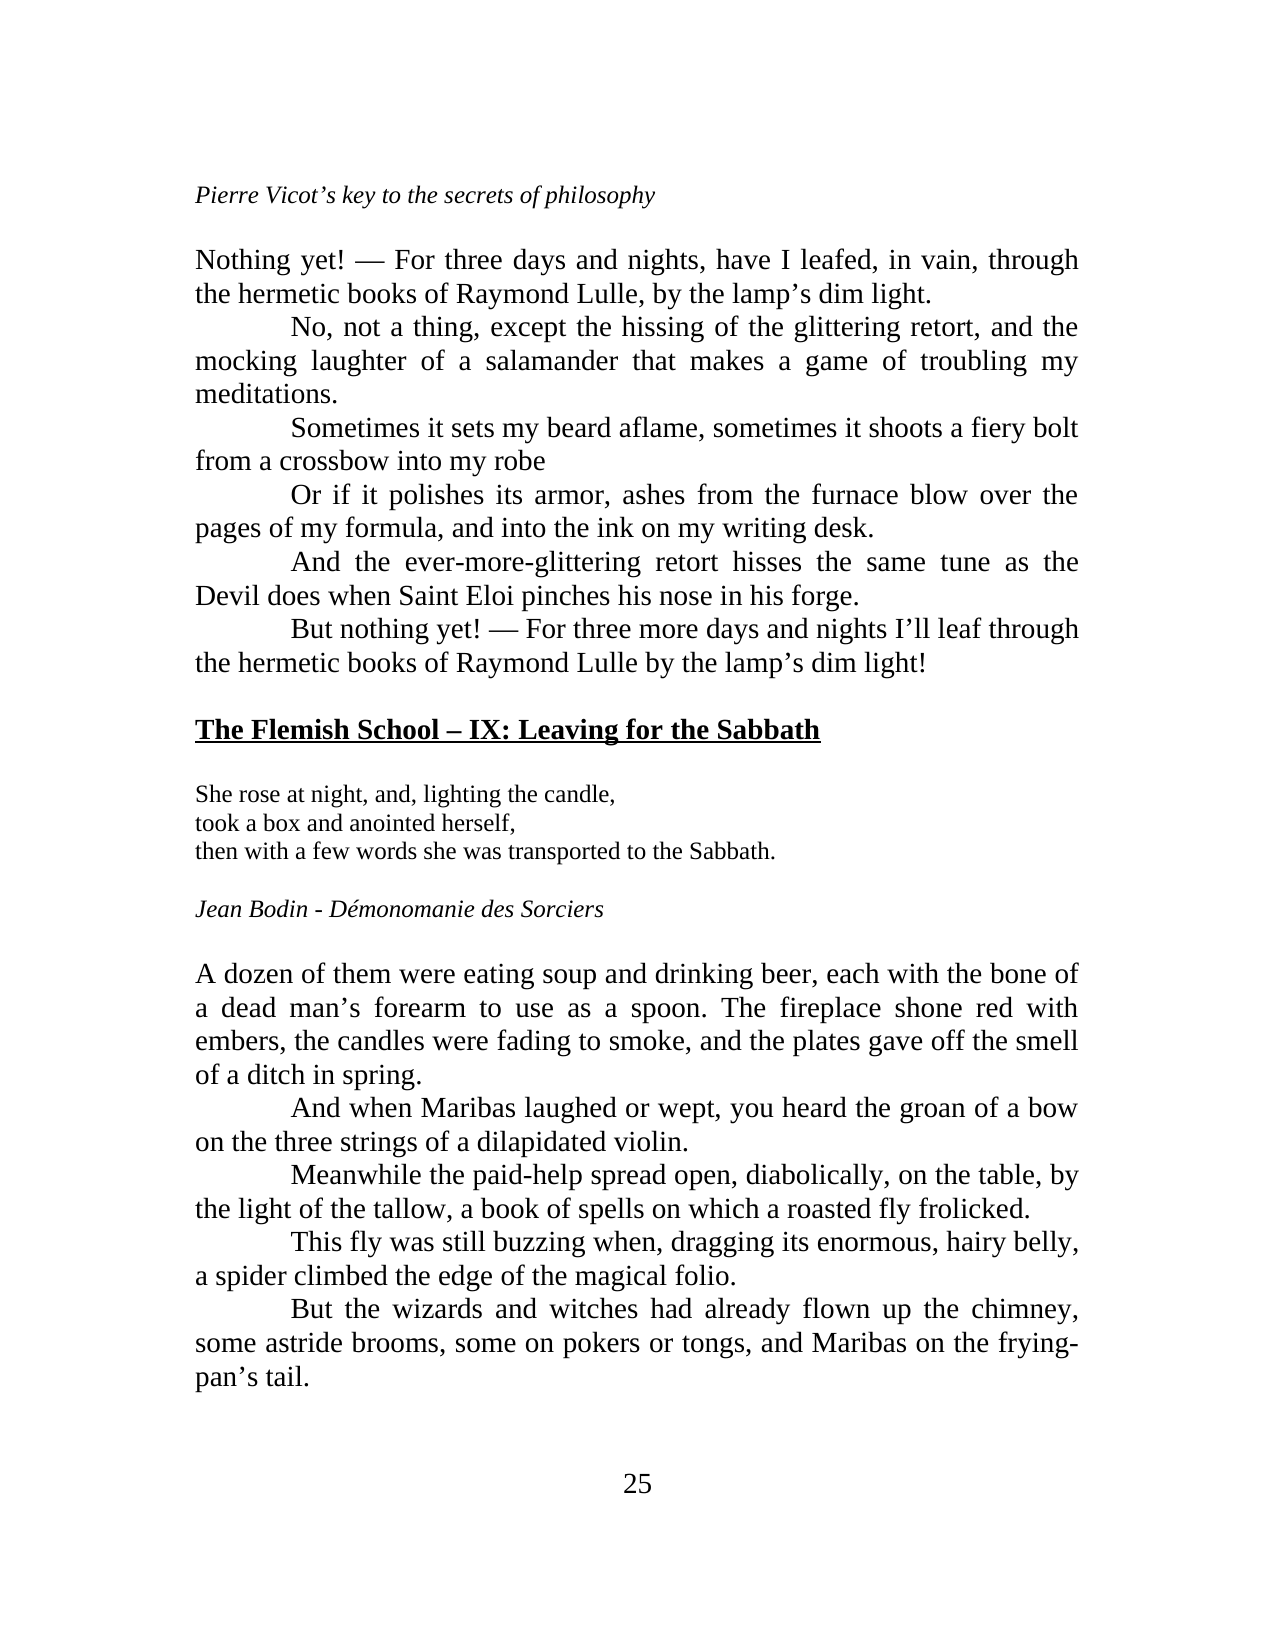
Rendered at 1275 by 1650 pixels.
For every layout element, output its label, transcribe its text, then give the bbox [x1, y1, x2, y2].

text A dozen of them were eating soup and drinking beer, each with the bone of a dead man’s forearm to use as a spoon. The fireplace shone red with embers, the candles were fading to smoke, and the plates gave off the smell of a ditch in spring. [195, 956, 1080, 1090]
text She rose at night, and, lighting the candle, [195, 779, 1080, 808]
text But the wizards and witches had already flown up the chimney, some astride brooms, some on pokers or tongs, and Maribas on the frying-pan’s tail. [195, 1292, 1080, 1392]
text Or if it polishes its armor, ashes from the furnace blow over the pages of my formula, and into the ink on my writing desk. [195, 477, 1080, 544]
subtitle The Flemish School – IX: Leaving for the Sabbath [195, 712, 1080, 745]
text No, not a thing, except the hissing of the glittering retort, and the mocking laughter of a salamander that makes a game of troubling my meditations. [195, 309, 1080, 410]
text then with a few words she was transported to the Sabbath. [195, 836, 1080, 865]
text But nothing yet! — For three more days and nights I’ll leaf through the hermetic books of Raymond Lulle by the lamp’s dim light! [195, 611, 1080, 678]
text Meanwhile the paid-help spread open, diabolically, on the table, by the light of the tallow, a book of spells on which a roasted fly frolicked. [195, 1157, 1080, 1224]
text Nothing yet! — For three days and nights, have I leafed, in vain, through the hermetic books of Raymond Lulle, by the lamp’s dim light. [195, 242, 1080, 309]
text Pierre Vicot’s key to the secrets of philosophy [195, 180, 1080, 209]
text took a box and anointed herself, [195, 808, 1080, 836]
text This fly was still buzzing when, dragging its enormous, hairy belly, a spider climbed the edge of the magical folio. [195, 1224, 1080, 1292]
text Sometimes it sets my beard aflame, sometimes it shoots a fiery bolt from a crossbow into my robe [195, 410, 1080, 477]
text Jean Bodin - Démonomanie des Sorciers [195, 894, 1080, 923]
text And the ever-more-glittering retort hisses the same tune as the Devil does when Saint Eloi pinches his nose in his forge. [195, 544, 1080, 611]
text And when Maribas laughed or wept, you heard the groan of a bow on the three strings of a dilapidated violin. [195, 1090, 1080, 1157]
